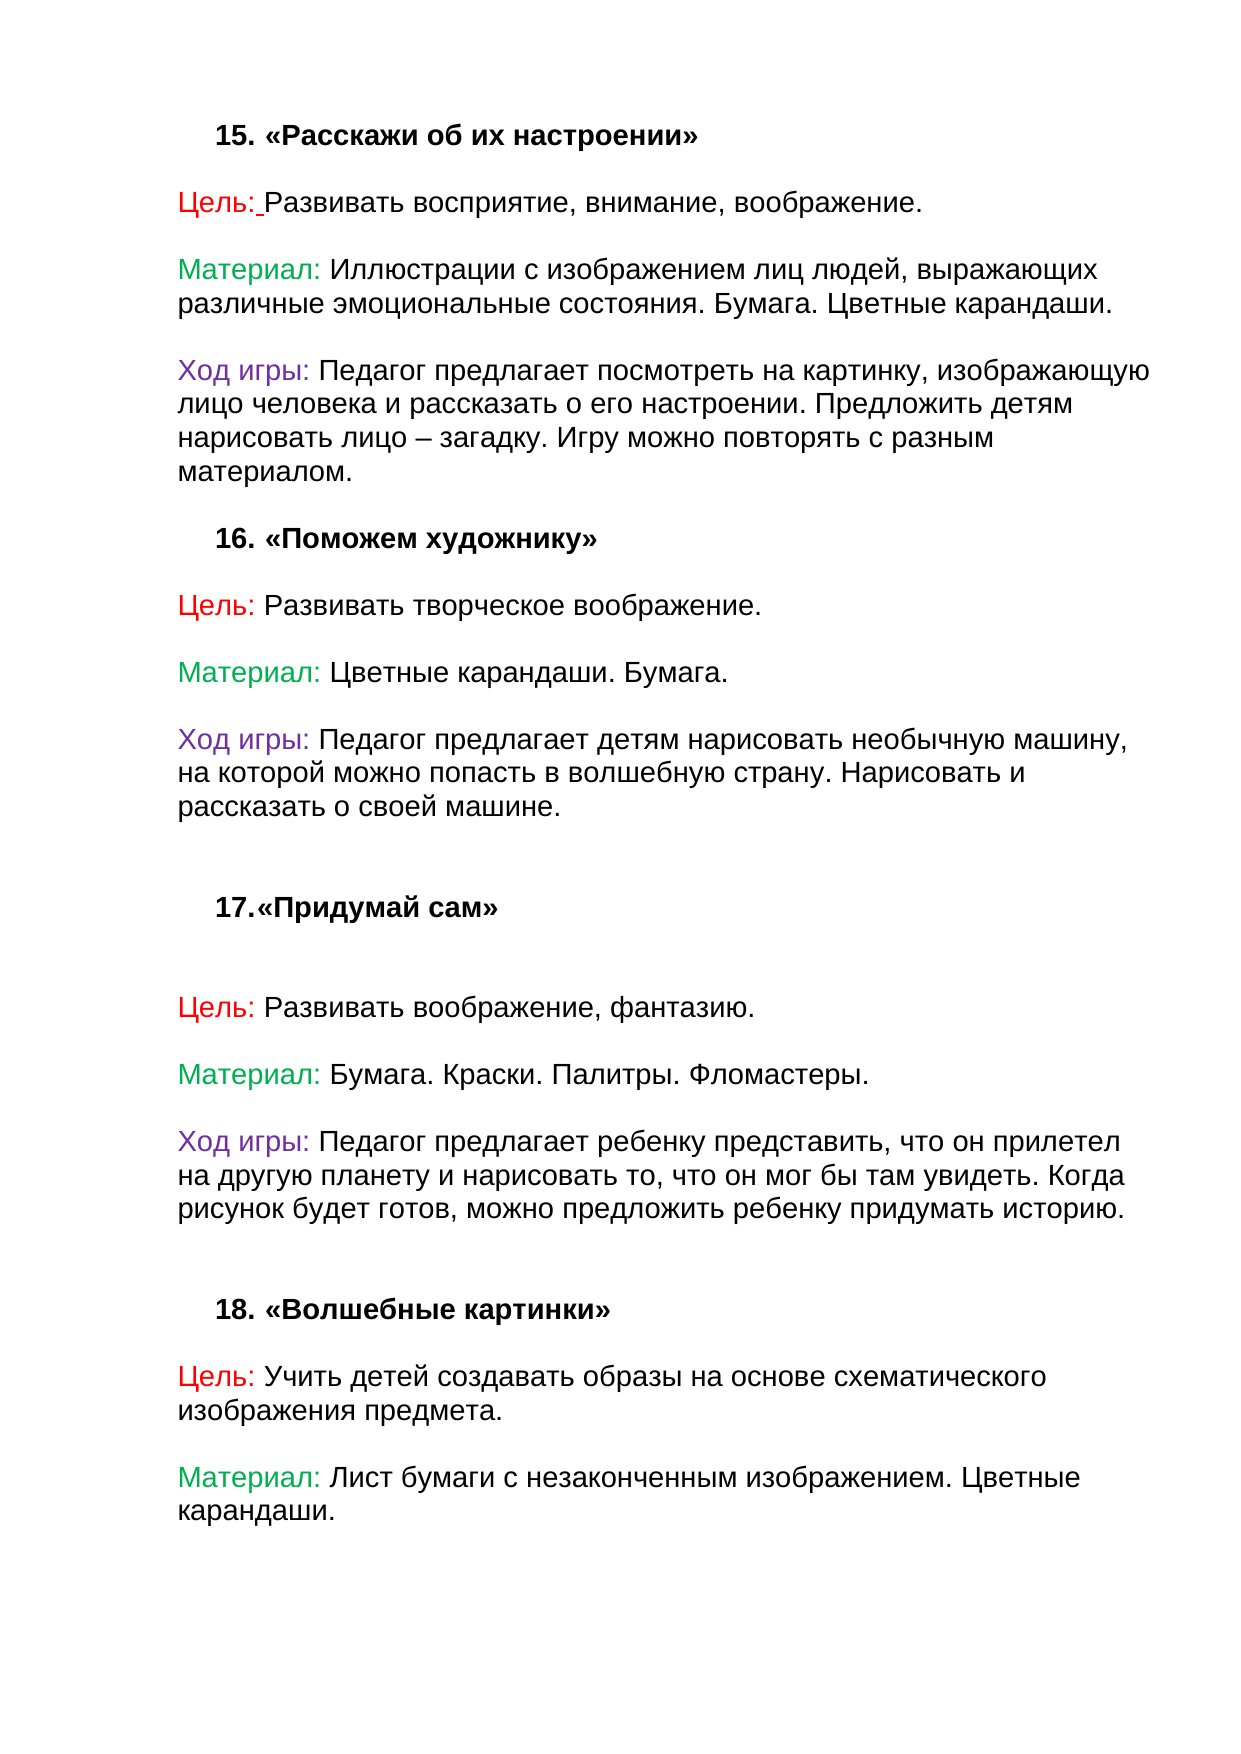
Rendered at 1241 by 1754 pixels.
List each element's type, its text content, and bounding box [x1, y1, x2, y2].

text Ход игры: Педагог предлагает детям нарисовать необычную машину, на которой можно попасть в волшебную страну. Нарисовать и рассказать о своей машине. [177, 722, 1152, 822]
list «Поможем художнику» [215, 521, 1152, 554]
text Цель: Развивать творческое воображение. [177, 588, 1152, 621]
text различные эмоциональные состояния. Бумага. Цветные карандаши. [177, 286, 1152, 319]
list «Волшебные картинки» [215, 1292, 1152, 1326]
list «Придумай сам» [215, 889, 1152, 923]
text Материал: Иллюстрации с изображением лиц людей, выражающих [177, 252, 1152, 286]
list «Расскажи об их настроении» [215, 118, 1152, 152]
text Материал: Лист бумаги с незаконченным изображением. Цветные карандаши. [177, 1460, 1152, 1527]
text Материал: Цветные карандаши. Бумага. [177, 655, 1152, 688]
text Материал: Бумага. Краски. Палитры. Фломастеры. [177, 1057, 1152, 1091]
text Ход игры: Педагог предлагает ребенку представить, что он прилетел на другую планету и нарисовать то, что он мог бы там увидеть. Когда рисунок будет готов, можно предложить ребенку придумать историю. [177, 1124, 1152, 1225]
text Ход игры: Педагог предлагает посмотреть на картинку, изображающую лицо человека и рассказать о его настроении. Предложить детям нарисовать лицо – загадку. Игру можно повторять с разным материалом. [177, 353, 1152, 487]
text Цель: Учить детей создавать образы на основе схематического изображения предмета. [177, 1359, 1152, 1426]
text Цель: Развивать воображение, фантазию. [177, 990, 1152, 1024]
text Цель: Развивать восприятие, внимание, воображение. [177, 185, 1152, 219]
